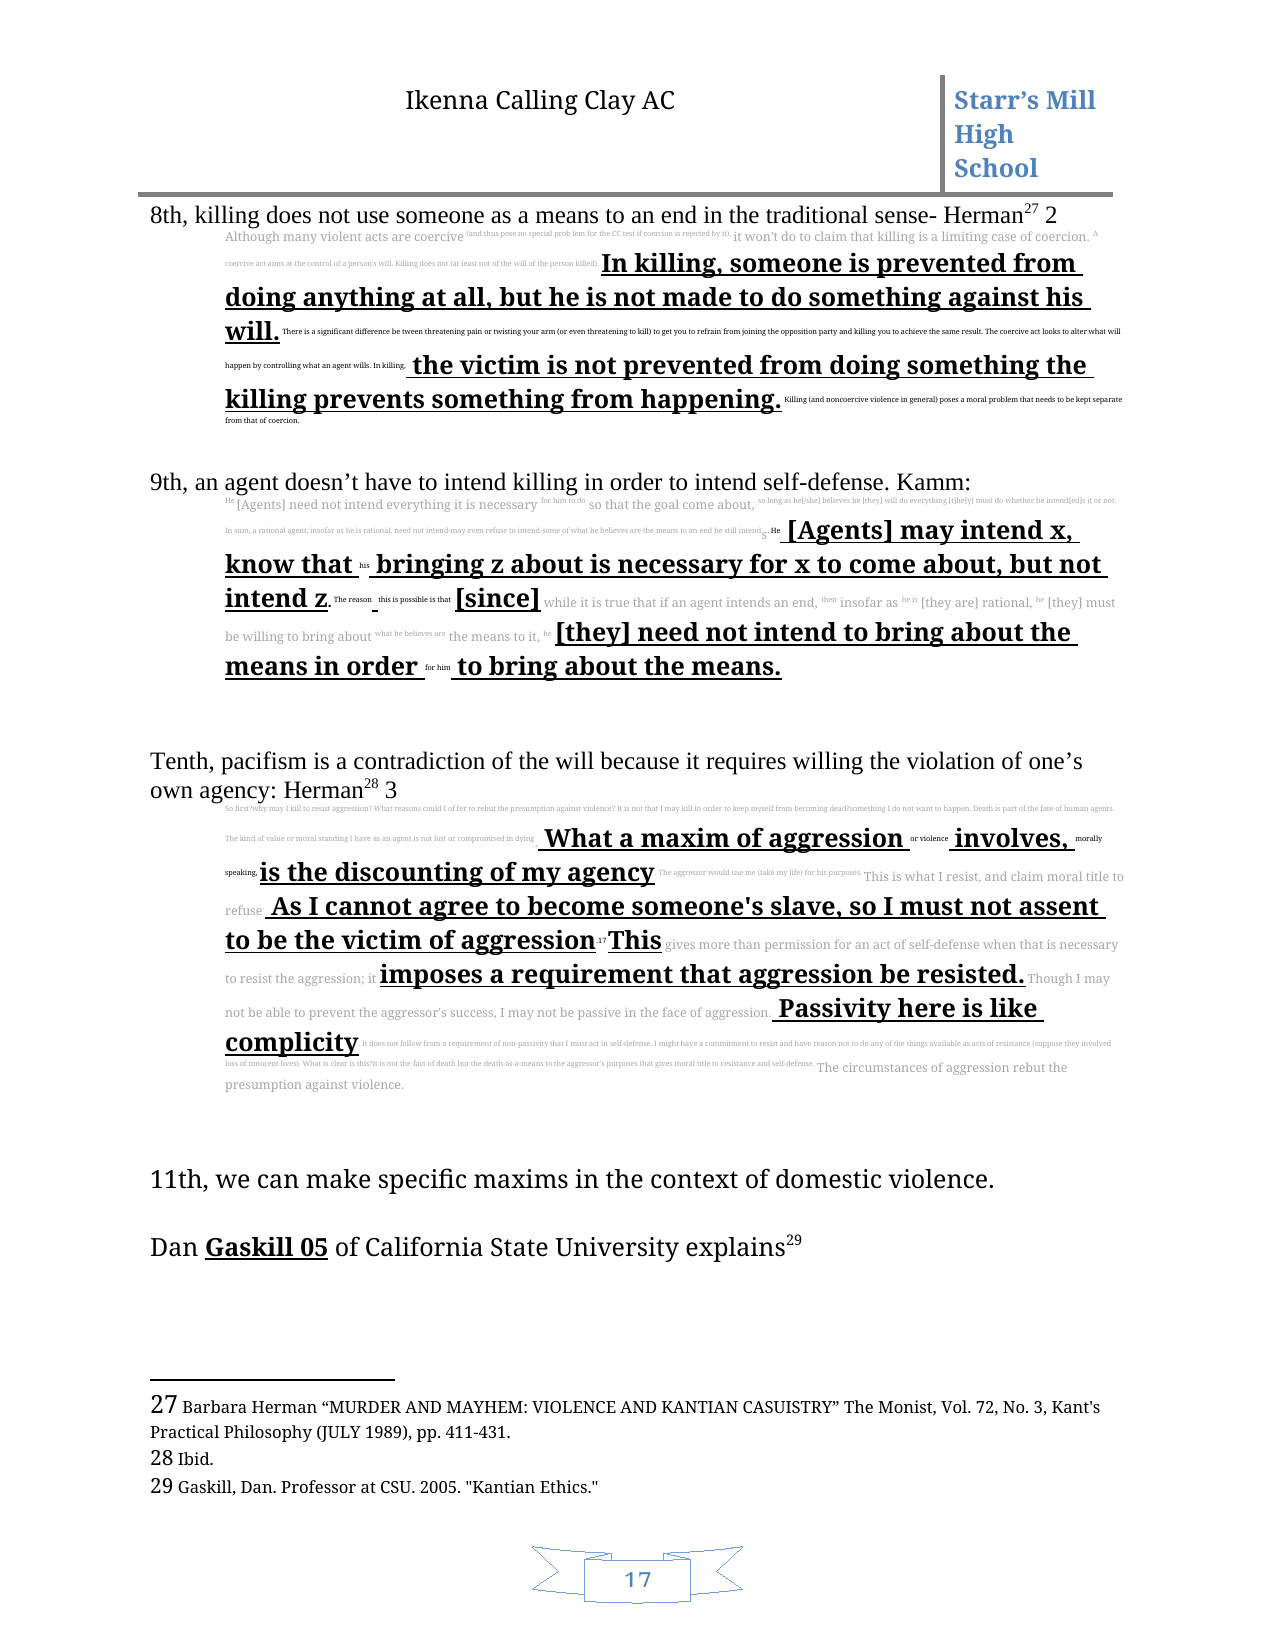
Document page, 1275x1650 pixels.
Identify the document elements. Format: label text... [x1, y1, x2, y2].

text So first?why may I kill to resist aggression? What reasons could I of fer to rebut the presumption against violence? It is not that I may kill in order to keep myself from becoming dead?something I do not want to happen. Death is part of the fate of human agents. The kind of value or moral standing I have as an agent is not lost or compromised in dying. What a maxim of aggression or violence involves, morally speaking, is the discounting of my agency. The aggressor would use me (take my life) for his purposes. This is what I resist, and claim moral title to refuse. As I cannot agree to become someone's slave, so I must not assent to be the victim of aggression.17 This gives more than permission for an act of self-defense when that is necessary to resist the aggression; it imposes a requirement that aggression be resisted. Though I may not be able to prevent the aggressor's success, I may not be passive in the face of aggression. Passivity here is like complicity. It does not follow from a requirement of non-passivity that I must act in self-defense. I might have a commitment to resist and have reason not to do any of the things available as acts of resistance (suppose they involved loss of innocent lives). What is clear is this?it is not the fact of death but the death-as-a-means to the aggressor's purposes that gives moral title to resistance and self-defense. The circumstances of aggression rebut the presumption against violence. [225, 803, 1125, 1093]
text 8th, killing does not use someone as a means to an end in the traditional sense- Herman 2 [150, 200, 1125, 228]
text 11th, we can make specific maxims in the context of domestic violence. [150, 1161, 1125, 1195]
text Tenth, pacifism is a contradiction of the will because it requires willing the violation of one’s own agency: Herman 3 [150, 746, 1125, 803]
text 9th, an agent doesn’t have to intend killing in order to intend self-defense. Kamm: [150, 467, 1125, 496]
text Although many violent acts are coercive (and thus pose no special prob lem for the CC test if coercion is rejected by it), it won't do to claim that killing is a limiting case of coercion. A coercive act aims at the control of a person's will. Killing does not (at least not of the will of the person killed). In killing, someone is prevented from doing anything at all, but he is not made to do something against his will. There is a significant difference be tween threatening pain or twisting your arm (or even threatening to kill) to get you to refrain from joining the opposition party and killing you to achieve the same result. The coercive act looks to alter what will happen by controlling what an agent wills. In killing, the victim is not prevented from doing something the killing prevents something from happening. Killing (and noncoercive violence in general) poses a moral problem that needs to be kept separate from that of coercion. [225, 228, 1125, 433]
text He [Agents] need not intend everything it is necessary for him to do so that the goal come about, so long as he[/she] believes he [they] will do everything [t]he[y] must do whether he intend[ed]s it or not. In sum, a rational agent, insofar as he is rational, need not intend-may even refuse to intend-some of what he believes are the means to an end he still intends. He [Agents] may intend x, know that his bringing z about is necessary for x to come about, but not intend z. The reason this is possible is that [since] while it is true that if an agent intends an end, then insofar as he is [they are] rational, he [they] must be willing to bring about what he believes are the means to it, he [they] need not intend to bring about the means in order for him to bring about the means. [225, 496, 1125, 683]
text Dan Gaskill 05 of California State University explains [150, 1229, 1125, 1263]
